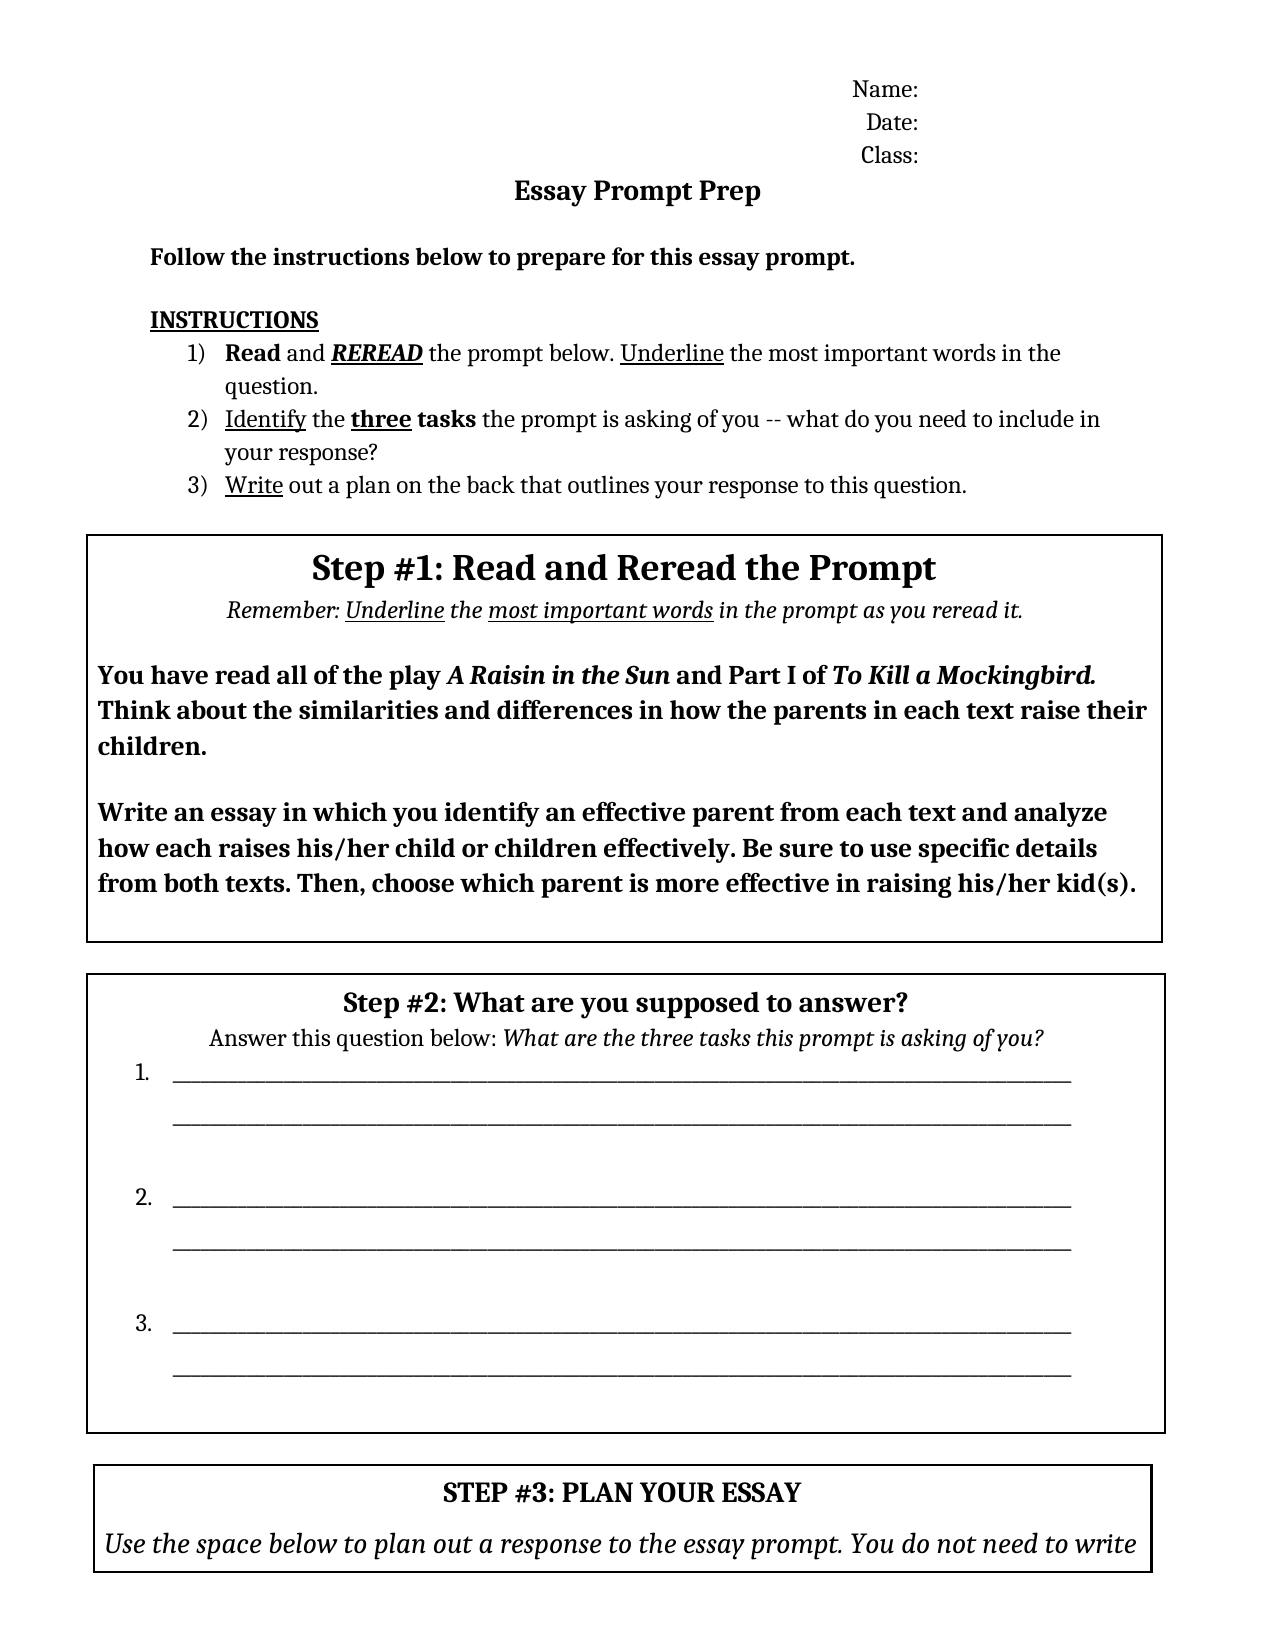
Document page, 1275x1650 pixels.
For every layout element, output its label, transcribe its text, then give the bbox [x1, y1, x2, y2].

text Follow the instructions below to prepare for this essay prompt. [150, 243, 1125, 272]
table_header Step #1: Read and Reread the Prompt Remember: Underline the most important words in the prompt as you reread it. You have read all of the play A Raisin in the Sun and Part I of To Kill a Mockingbird. Think about the similarities and differences in how the parents in each text raise their children. Write an essay in which you identify an effective parent from each text and analyze how each raises his/her child or children effectively. Be sure to use specific details from both texts. Then, choose which parent is more effective in raising his/her kid(s). [88, 536, 1161, 941]
text Class: [150, 141, 919, 170]
list Read and REREAD the prompt below. Underline the most important words in the question. [188, 339, 1125, 401]
table_header Step #2: What are you supposed to answer? Answer this question below: What are the three tasks this prompt is asking of you? _________________________________________________________________________________________________ _________________________________________________________________________________________________ _________________________________________________________________________________________________ _________________________________________________________________________________________________ _________________________________________________________________________________________________ _________________________________________________________________________________________________ [88, 975, 1164, 1432]
list Identify the three tasks the prompt is asking of you -- what do you need to include in your response? [188, 405, 1125, 467]
text Date: [150, 108, 919, 137]
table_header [95, 1466, 1150, 1571]
text Essay Prompt Prep [150, 174, 1125, 208]
text INSTRUCTIONS [150, 306, 1125, 335]
text Name: [150, 75, 919, 104]
list Write out a plan on the back that outlines your response to this question. [188, 471, 1125, 500]
